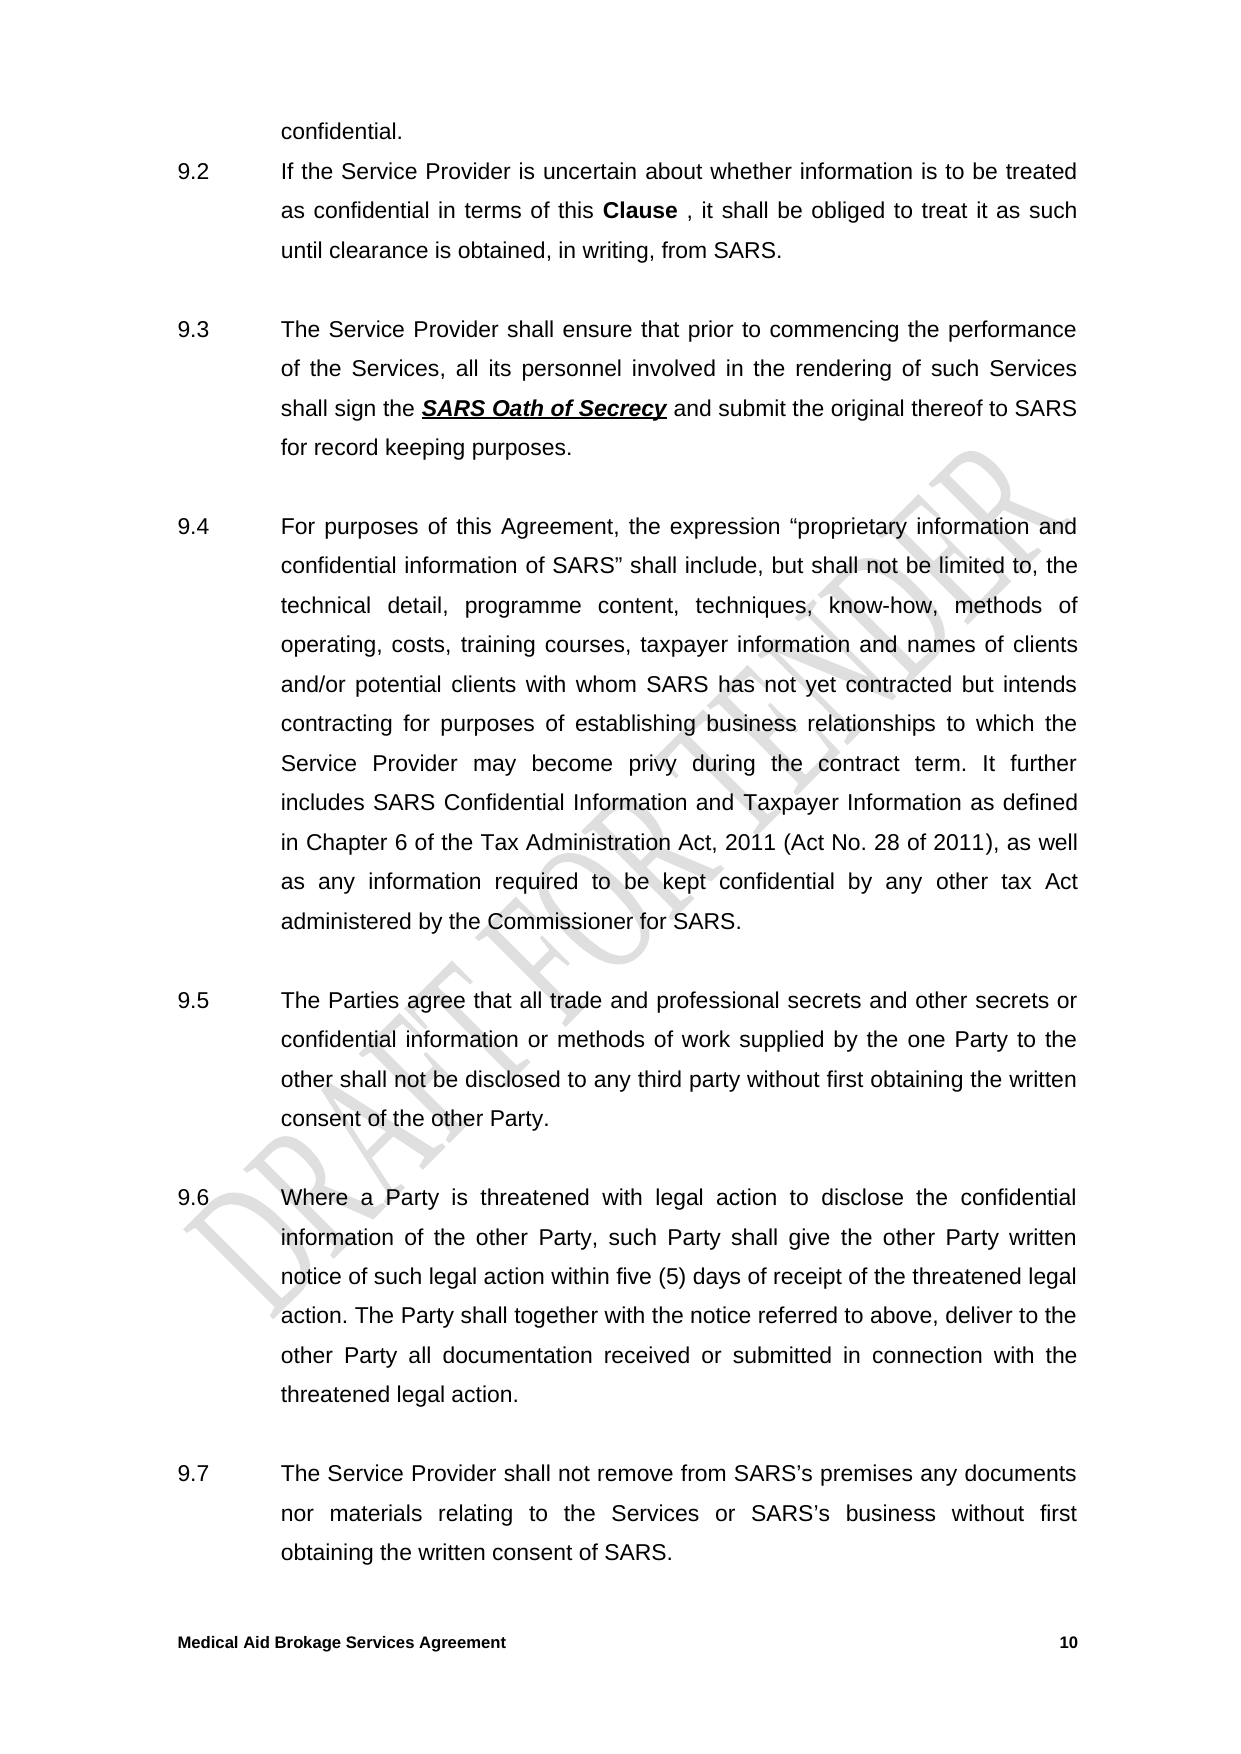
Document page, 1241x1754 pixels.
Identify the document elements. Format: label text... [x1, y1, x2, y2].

list For purposes of this Agreement, the expression “proprietary information and confidential information of SARS” shall include, but shall not be limited to, the technical detail, programme content, techniques, know-how, methods of operating, costs, training courses, taxpayer information and names of clients and/or potential clients with whom SARS has not yet contracted but intends contracting for purposes of establishing business relationships to which the Service Provider may become privy during the contract term. It further includes SARS Confidential Information and Taxpayer Information as defined in Chapter 6 of the Tax Administration Act, 2011 (Act No. 28 of 2011), as well as any information required to be kept confidential by any other tax Act administered by the Commissioner for SARS. [177, 513, 1078, 934]
list The Parties agree that all trade and professional secrets and other secrets or confidential information or methods of work supplied by the one Party to the other shall not be disclosed to any third party without first obtaining the written consent of the other Party. [177, 987, 1078, 1131]
list If the Service Provider is uncertain about whether information is to be treated as confidential in terms of this Clause 0, it shall be obliged to treat it as such until clearance is obtained, in writing, from SARS. [177, 158, 1078, 263]
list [177, 118, 1078, 144]
list Where a Party is threatened with legal action to disclose the confidential information of the other Party, such Party shall give the other Party written notice of such legal action within five (5) days of receipt of the threatened legal action. The Party shall together with the notice referred to above, deliver to the other Party all documentation received or submitted in connection with the threatened legal action. [177, 1184, 1078, 1408]
list The Service Provider shall ensure that prior to commencing the performance of the Services, all its personnel involved in the rendering of such Services shall sign the SARS Oath of Secrecy and submit the original thereof to SARS for record keeping purposes. [177, 316, 1078, 460]
list The Service Provider shall not remove from SARS’s premises any documents nor materials relating to the Services or SARS’s business without first obtaining the written consent of SARS. [177, 1460, 1078, 1566]
